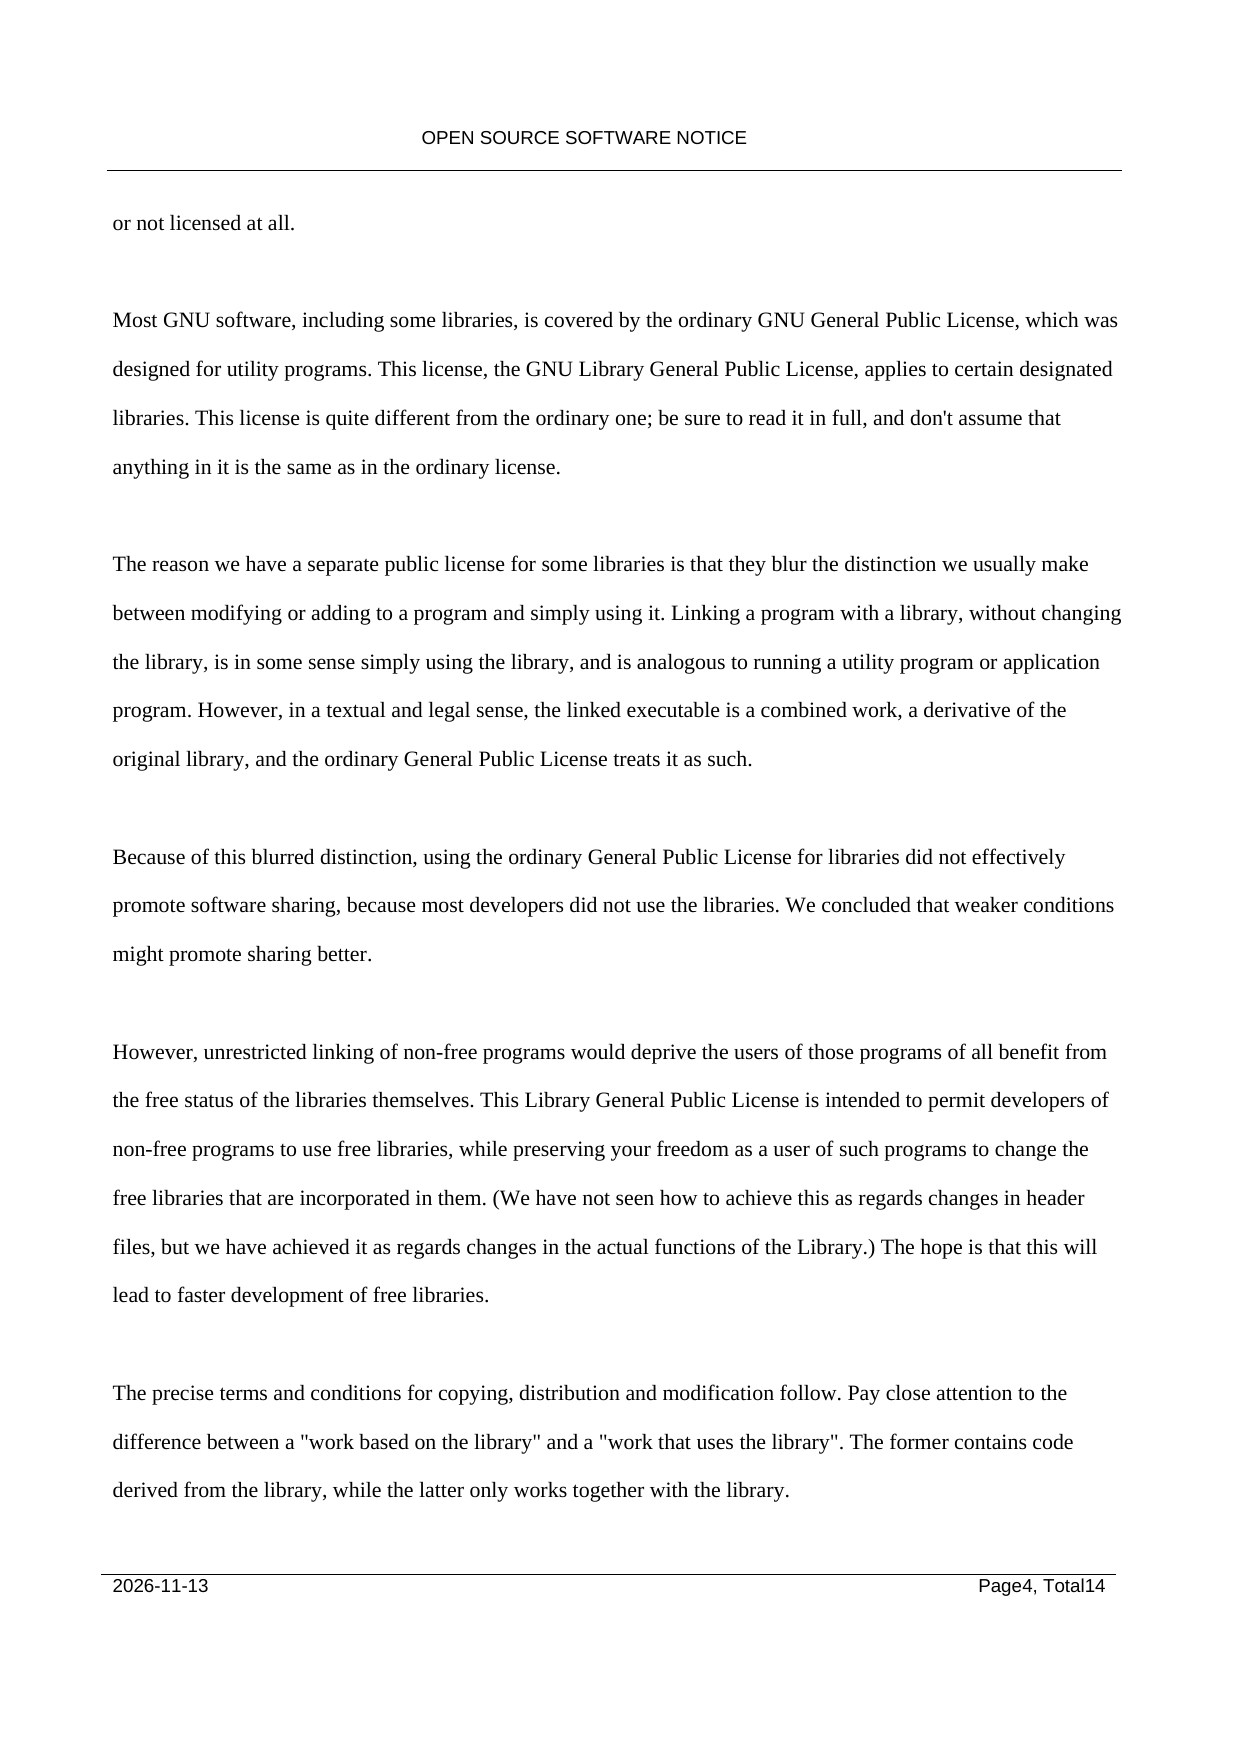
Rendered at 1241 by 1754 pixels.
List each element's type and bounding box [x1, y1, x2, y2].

text [112, 206, 1128, 1506]
